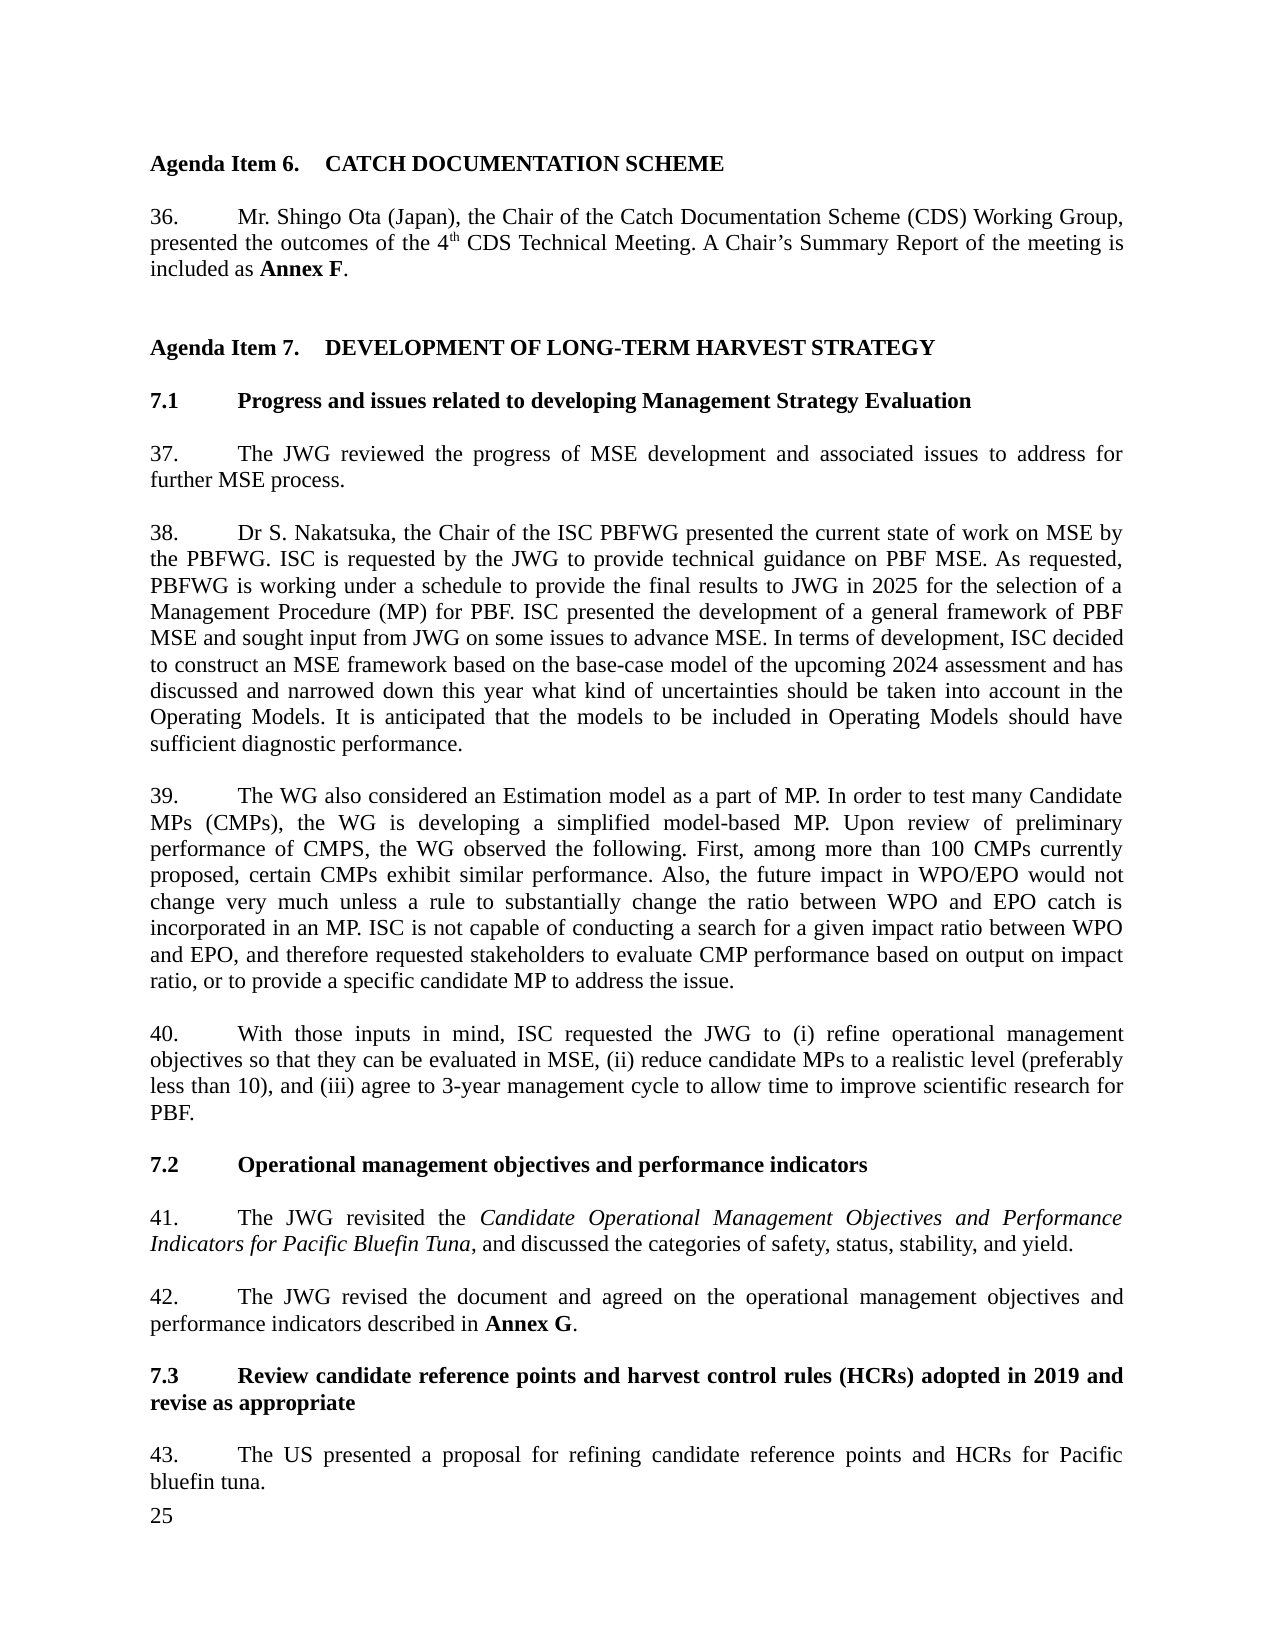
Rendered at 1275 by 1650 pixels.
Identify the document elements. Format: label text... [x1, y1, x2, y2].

list The JWG revisited the Candidate Operational Management Objectives and Performance Indicators for Pacific Bluefin Tuna, and discussed the categories of safety, status, stability, and yield. [150, 1204, 1125, 1257]
text 7.1 Progress and issues related to developing Management Strategy Evaluation [150, 387, 1125, 413]
list The WG also considered an Estimation model as a part of MP. In order to test many Candidate MPs (CMPs), the WG is developing a simplified model-based MP. Upon review of preliminary performance of CMPS, the WG observed the following. First, among more than 100 CMPs currently proposed, certain CMPs exhibit similar performance. Also, the future impact in WPO/EPO would not change very much unless a rule to substantially change the ratio between WPO and EPO catch is incorporated in an MP. ISC is not capable of conducting a search for a given impact ratio between WPO and EPO, and therefore requested stakeholders to evaluate CMP performance based on output on impact ratio, or to provide a specific candidate MP to address the issue. [150, 782, 1125, 993]
list Dr S. Nakatsuka, the Chair of the ISC PBFWG presented the current state of work on MSE by the PBFWG. ISC is requested by the JWG to provide technical guidance on PBF MSE. As requested, PBFWG is working under a schedule to provide the final results to JWG in 2025 for the selection of a Management Procedure (MP) for PBF. ISC presented the development of a general framework of PBF MSE and sought input from JWG on some issues to advance MSE. In terms of development, ISC decided to construct an MSE framework based on the base-case model of the upcoming 2024 assessment and has discussed and narrowed down this year what kind of uncertainties should be taken into account in the Operating Models. It is anticipated that the models to be included in Operating Models should have sufficient diagnostic performance. [150, 519, 1125, 756]
list Mr. Shingo Ota (Japan), the Chair of the Catch Documentation Scheme (CDS) Working Group, presented the outcomes of the 4th CDS Technical Meeting. A Chair’s Summary Report of the meeting is included as Annex F. [150, 203, 1125, 282]
list The JWG reviewed the progress of MSE development and associated issues to address for further MSE process. [150, 440, 1125, 493]
list The US presented a proposal for refining candidate reference points and HCRs for Pacific bluefin tuna. [150, 1441, 1125, 1494]
list The JWG revised the document and agreed on the operational management objectives and performance indicators described in Annex G. [150, 1283, 1125, 1336]
list DEVELOPMENT OF LONG-TERM HARVEST STRATEGY [150, 334, 1125, 361]
text 7.3 Review candidate reference points and harvest control rules (HCRs) adopted in 2019 and revise as appropriate [150, 1362, 1125, 1415]
list CATCH DOCUMENTATION SCHEME [150, 150, 1125, 176]
list With those inputs in mind, ISC requested the JWG to (i) refine operational management objectives so that they can be evaluated in MSE, (ii) reduce candidate MPs to a realistic level (preferably less than 10), and (iii) agree to 3-year management cycle to allow time to improve scientific research for PBF. [150, 1020, 1125, 1125]
text 7.2 Operational management objectives and performance indicators [150, 1151, 1125, 1178]
